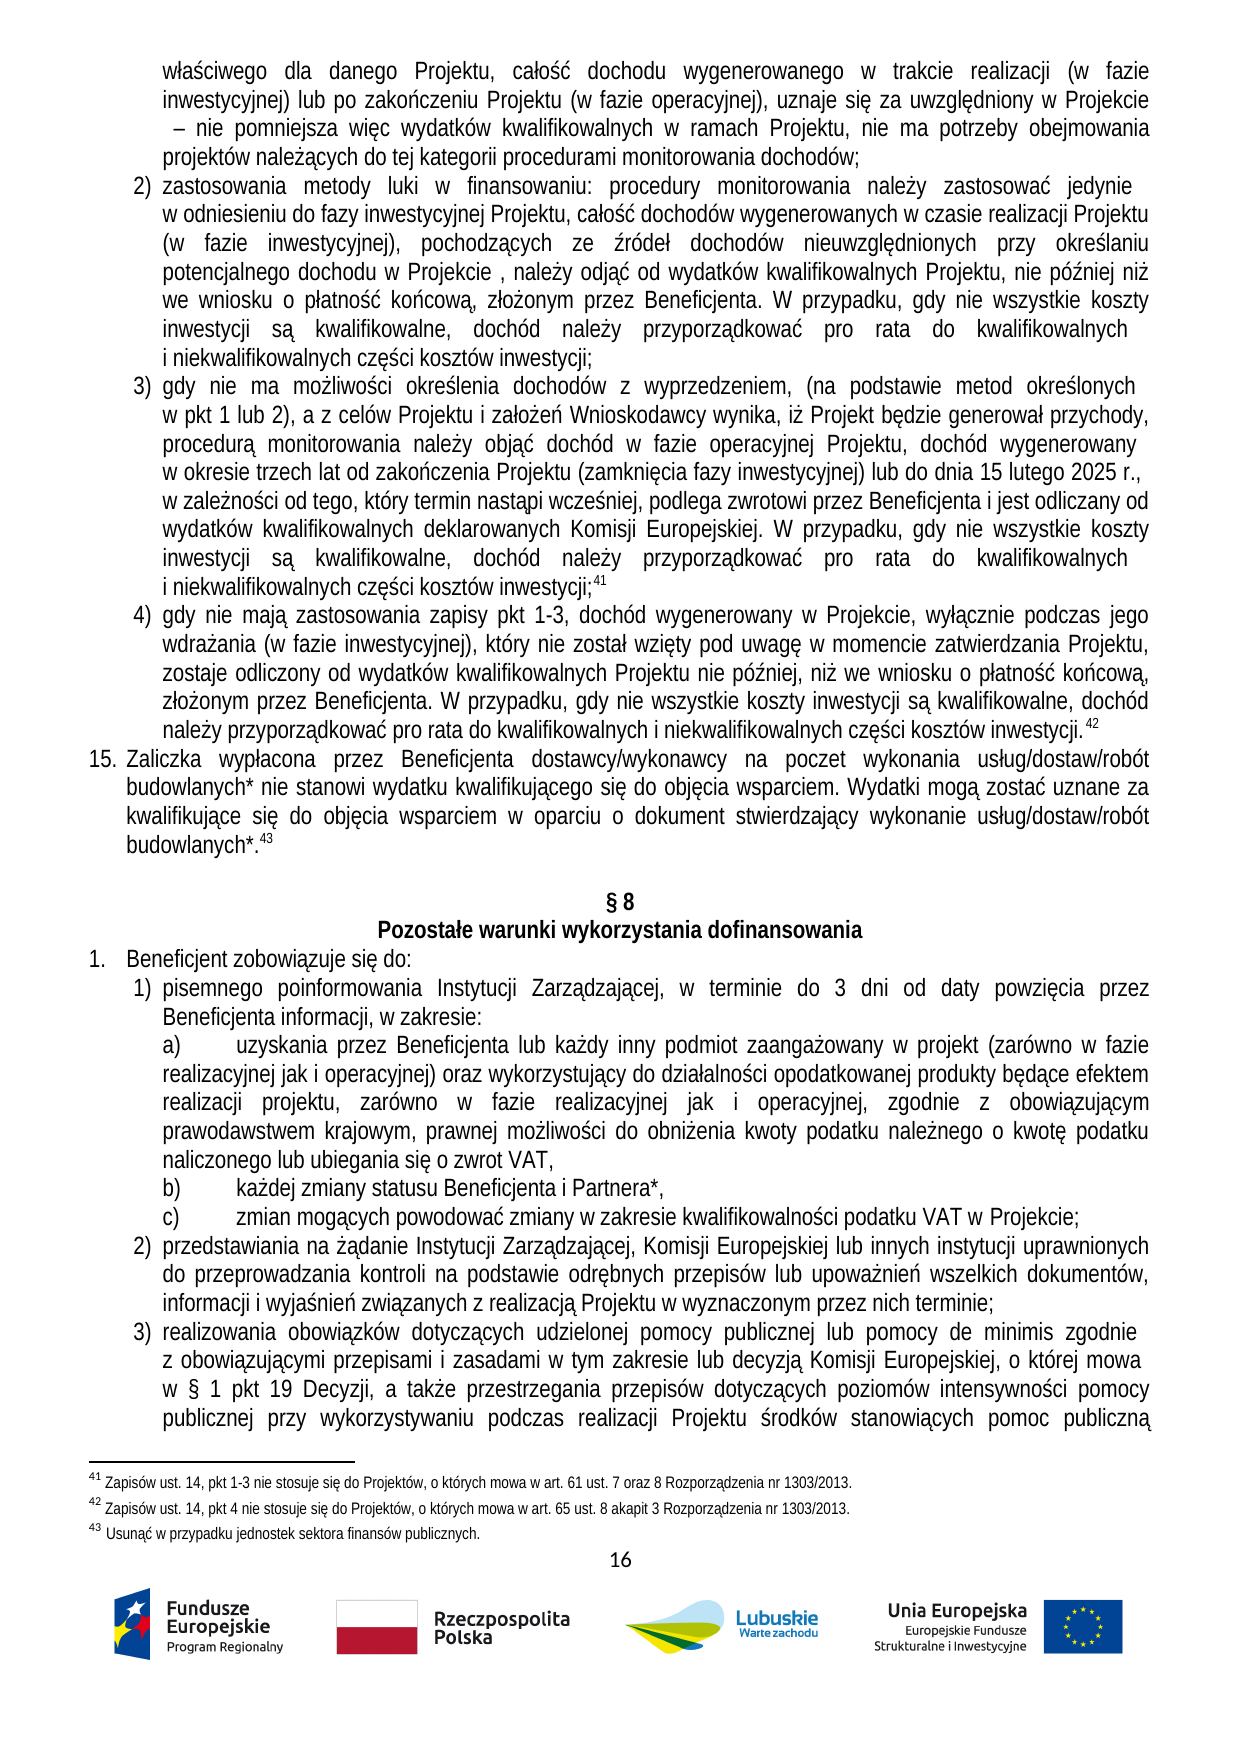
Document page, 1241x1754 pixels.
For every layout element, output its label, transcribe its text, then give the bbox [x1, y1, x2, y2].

text § 8 [89, 887, 1152, 916]
list przedstawiania na żądanie Instytucji Zarządzającej, Komisji Europejskiej lub innych instytucji uprawnionych do przeprowadzania kontroli na podstawie odrębnych przepisów lub upoważnień wszelkich dokumentów, informacji i wyjaśnień związanych z realizacją Projektu w wyznaczonym przez nich terminie; [133, 1231, 1152, 1317]
list gdy nie ma możliwości określenia dochodów z wyprzedzeniem, (na podstawie metod określonych w pkt 1 lub 2), a z celów Projektu i założeń Wnioskodawcy wynika, iż Projekt będzie generował przychody, procedurą monitorowania należy objąć dochód w fazie operacyjnej Projektu, dochód wygenerowany w okresie trzech lat od zakończenia Projektu (zamknięcia fazy inwestycyjnej) lub do dnia 15 lutego 2025 r., w zależności od tego, który termin nastąpi wcześniej, podlega zwrotowi przez Beneficjenta i jest odliczany od wydatków kwalifikowalnych deklarowanych Komisji Europejskiej. W przypadku, gdy nie wszystkie koszty inwestycji są kwalifikowalne, dochód należy przyporządkować pro rata do kwalifikowalnych i niekwalifikowalnych części kosztów inwestycji; [133, 371, 1152, 600]
list pisemnego poinformowania Instytucji Zarządzającej, w terminie do 3 dni od daty powzięcia przez Beneficjenta informacji, w zakresie: [133, 973, 1152, 1030]
picture [88, 1572, 1152, 1681]
list Beneficjent zobowiązuje się do: [89, 944, 1152, 973]
list zastosowania metody luki w finansowaniu: procedury monitorowania należy zastosować jedynie w odniesieniu do fazy inwestycyjnej Projektu, całość dochodów wygenerowanych w czasie realizacji Projektu (w fazie inwestycyjnej), pochodzących ze źródeł dochodów nieuwzględnionych przy określaniu potencjalnego dochodu w Projekcie , należy odjąć od wydatków kwalifikowalnych Projektu, nie później niż we wniosku o płatność końcową, złożonym przez Beneficjenta. W przypadku, gdy nie wszystkie koszty inwestycji są kwalifikowalne, dochód należy przyporządkować pro rata do kwalifikowalnych i niekwalifikowalnych części kosztów inwestycji; [133, 171, 1152, 371]
text Pozostałe warunki wykorzystania dofinansowania [89, 916, 1152, 944]
list Zaliczka wypłacona przez Beneficjenta dostawcy/wykonawcy na poczet wykonania usług/dostaw/robót budowlanych* nie stanowi wydatku kwalifikującego się do objęcia wsparciem. Wydatki mogą zostać uznane za kwalifikujące się do objęcia wsparciem w oparciu o dokument stwierdzający wykonanie usług/dostaw/robót budowlanych*. [89, 744, 1152, 858]
list uzyskania przez Beneficjenta lub każdy inny podmiot zaangażowany w projekt (zarówno w fazie realizacyjnej jak i operacyjnej) oraz wykorzystujący do działalności opodatkowanej produkty będące efektem realizacji projektu, zarówno w fazie realizacyjnej jak i operacyjnej, zgodnie z obowiązującym prawodawstwem krajowym, prawnej możliwości do obniżenia kwoty podatku należnego o kwotę podatku naliczonego lub ubiegania się o zwrot VAT, [162, 1030, 1152, 1173]
list każdej zmiany statusu Beneficjenta i Partnera*, [162, 1173, 1152, 1202]
list zmian mogących powodować zmiany w zakresie kwalifikowalności podatku VAT w Projekcie; [162, 1202, 1152, 1231]
list gdy nie mają zastosowania zapisy pkt 1-3, dochód wygenerowany w Projekcie, wyłącznie podczas jego wdrażania (w fazie inwestycyjnej), który nie został wzięty pod uwagę w momencie zatwierdzania Projektu, zostaje odliczony od wydatków kwalifikowalnych Projektu nie później, niż we wniosku o płatność końcową, złożonym przez Beneficjenta. W przypadku, gdy nie wszystkie koszty inwestycji są kwalifikowalne, dochód należy przyporządkować pro rata do kwalifikowalnych i niekwalifikowalnych części kosztów inwestycji. [133, 600, 1152, 744]
